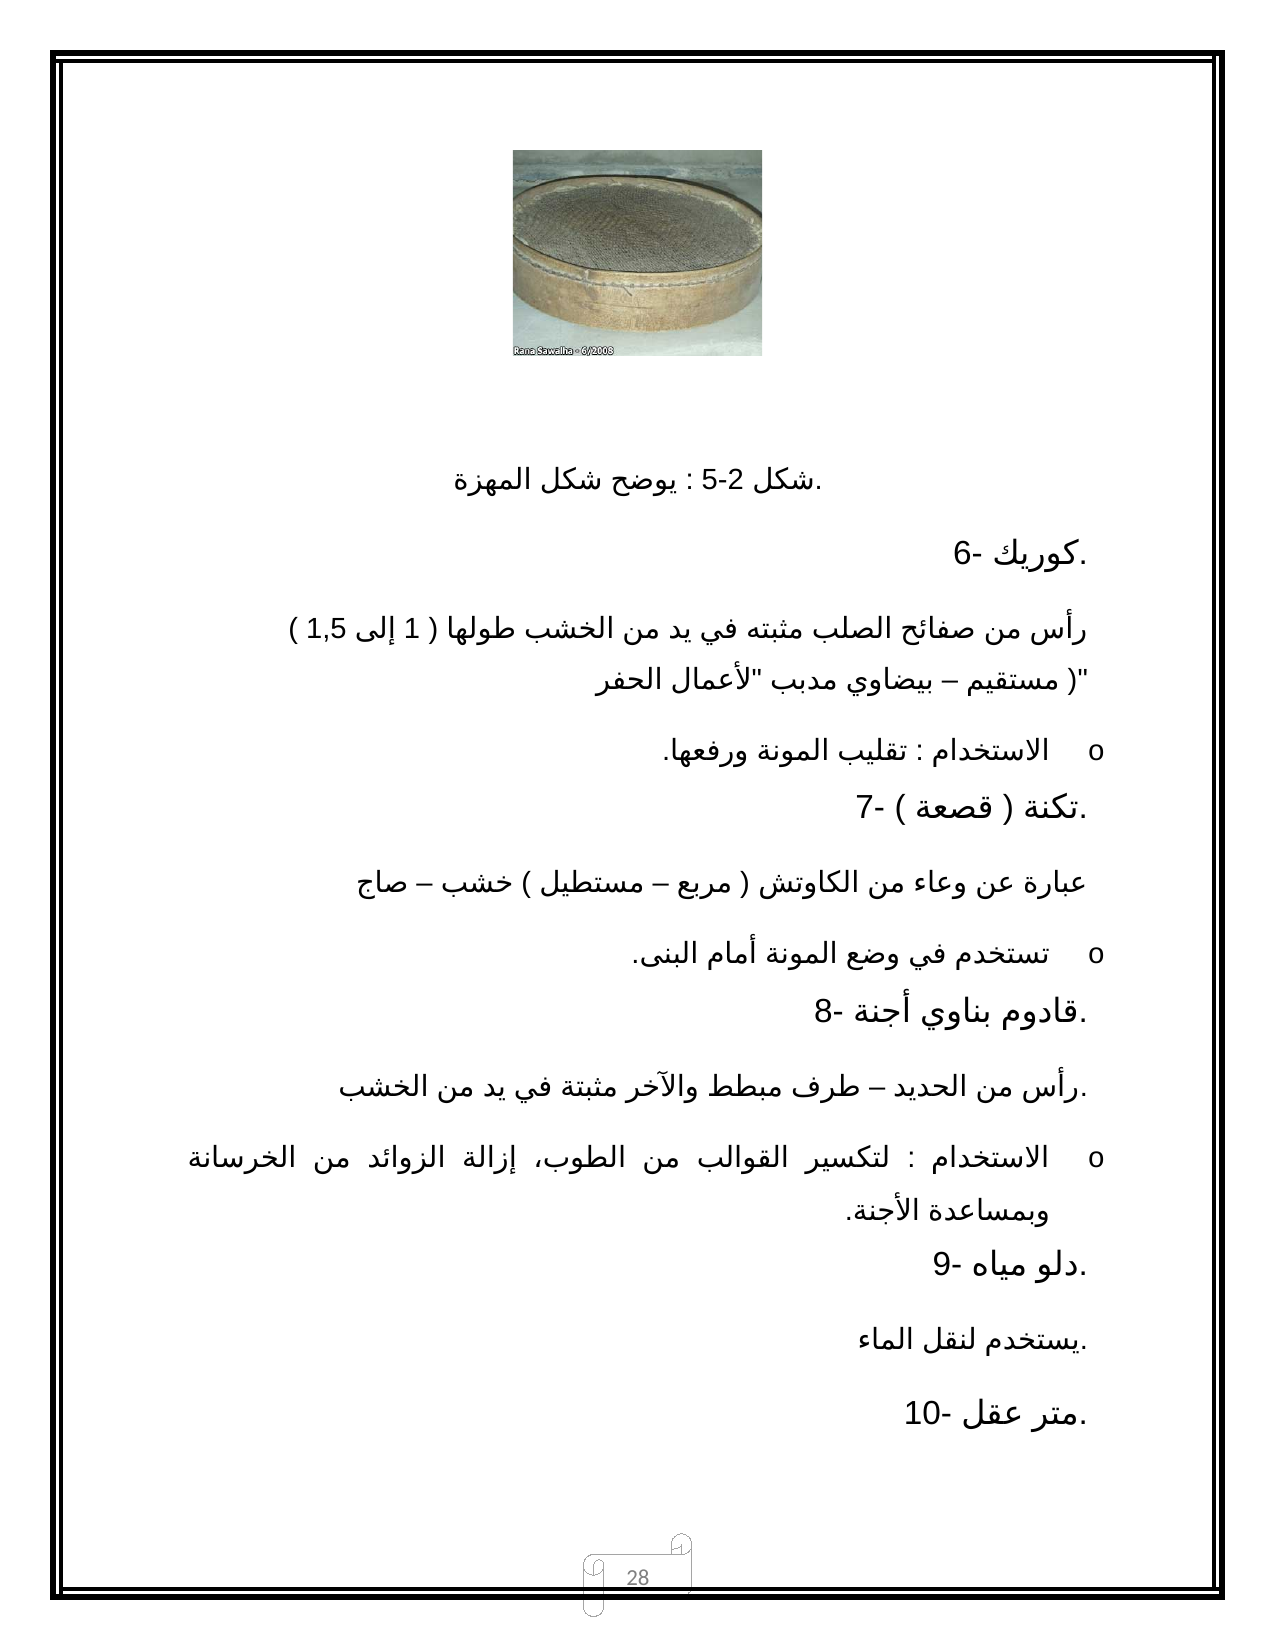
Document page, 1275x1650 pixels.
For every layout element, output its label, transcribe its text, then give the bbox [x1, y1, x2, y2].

list الاستخدام : تقليب المونة ورفعها. [187, 733, 1087, 769]
text شكل 2-5 : يوضح شكل المهزة. [187, 462, 1087, 495]
list الاستخدام : لتكسير القوالب من الطوب، إزالة الزوائد من الخرسانة وبمساعدة الأجنة. [187, 1140, 1087, 1227]
text يستخدم لنقل الماء. [187, 1322, 1087, 1356]
text 9- دلو مياه. [187, 1243, 1087, 1282]
text 6- كوريك. [187, 533, 1087, 571]
text رأس من الحديد – طرف مبطط والآخر مثبتة في يد من الخشب. [187, 1069, 1087, 1103]
text 10- متر عقل. [187, 1393, 1087, 1432]
text 8- قادوم بناوي أجنة. [187, 991, 1087, 1029]
list تستخدم في وضع المونة أمام البنى. [187, 937, 1087, 973]
text 7- تكنة ( قصعة ). [187, 787, 1087, 825]
picture [512, 150, 763, 356]
text رأس من صفائح الصلب مثبته في يد من الخشب طولها ( 1 إلى 1,5 ) ( مستقيم – بيضاوي مدبب "لأعمال الحفر" [187, 611, 1087, 695]
text عبارة عن وعاء من الكاوتش ( مربع – مستطيل ) خشب – صاج [187, 865, 1087, 899]
